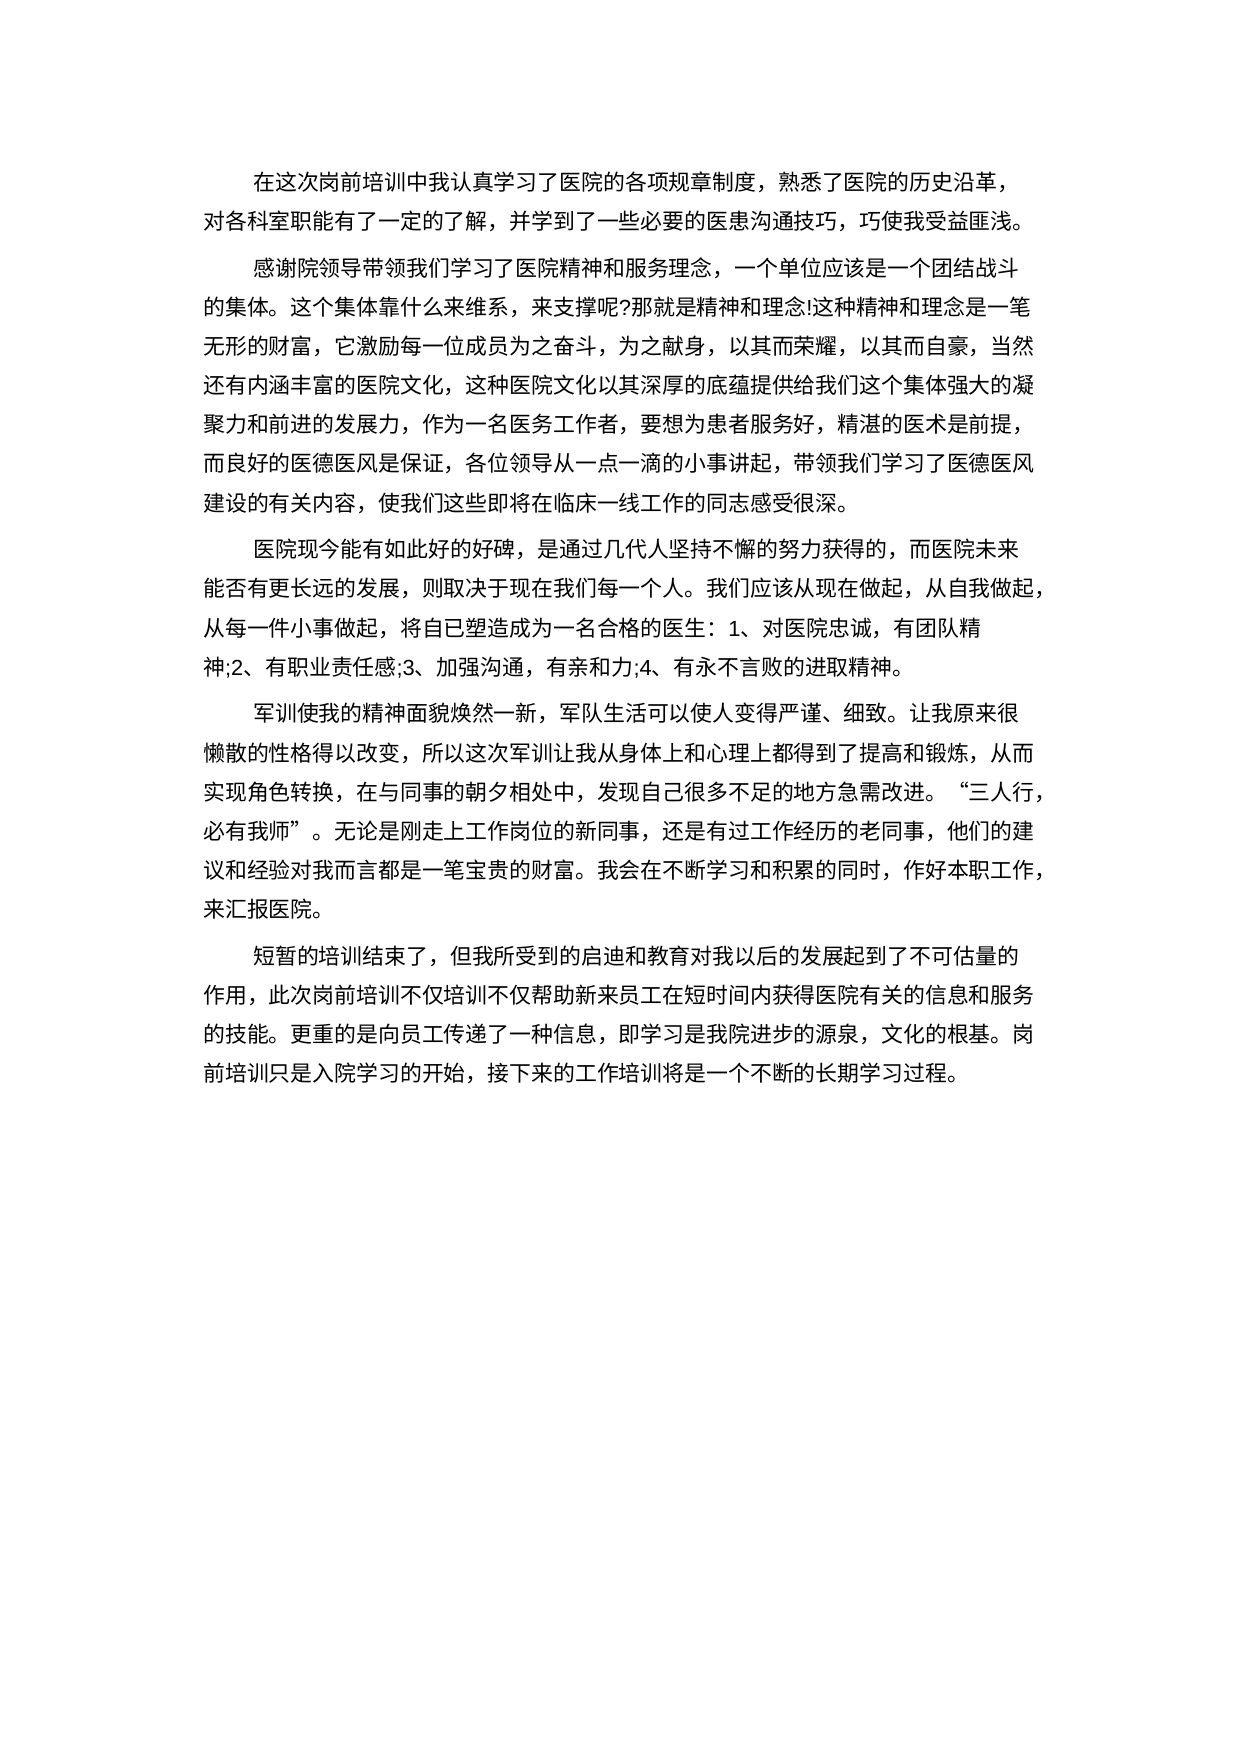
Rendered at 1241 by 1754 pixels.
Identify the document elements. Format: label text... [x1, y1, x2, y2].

text 在这次岗前培训中我认真学习了医院的各项规章制度，熟悉了医院的历史沿革，对各科室职能有了一定的了解，并学到了一些必要的医患沟通技巧，巧使我受益匪浅。 [203, 158, 1037, 236]
text 短暂的培训结束了，但我所受到的启迪和教育对我以后的发展起到了不可估量的作用，此次岗前培训不仅培训不仅帮助新来员工在短时间内获得医院有关的信息和服务的技能。更重的是向员工传递了一种信息，即学习是我院进步的源泉，文化的根基。岗前培训只是入院学习的开始，接下来的工作培训将是一个不断的长期学习过程。 [203, 931, 1037, 1087]
text 医院现今能有如此好的好碑，是通过几代人坚持不懈的努力获得的，而医院未来能否有更长远的发展，则取决于现在我们每一个人。我们应该从现在做起，从自我做起，从每一件小事做起，将自已塑造成为一名合格的医生：1、对医院忠诚，有团队精神;2、有职业责任感;3、加强沟通，有亲和力;4、有永不言败的进取精神。 [203, 525, 1037, 681]
text 感谢院领导带领我们学习了医院精神和服务理念，一个单位应该是一个团结战斗的集体。这个集体靠什么来维系，来支撑呢?那就是精神和理念!这种精神和理念是一笔无形的财富，它激励每一位成员为之奋斗，为之献身，以其而荣耀，以其而自豪，当然还有内涵丰富的医院文化，这种医院文化以其深厚的底蕴提供给我们这个集体强大的凝聚力和前进的发展力，作为一名医务工作者，要想为患者服务好，精湛的医术是前提，而良好的医德医风是保证，各位领导从一点一滴的小事讲起，带领我们学习了医德医风建设的有关内容，使我们这些即将在临床一线工作的同志感受很深。 [203, 244, 1037, 517]
text 军训使我的精神面貌焕然一新，军队生活可以使人变得严谨、细致。让我原来很懒散的性格得以改变，所以这次军训让我从身体上和心理上都得到了提高和锻炼，从而实现角色转换，在与同事的朝夕相处中，发现自己很多不足的地方急需改进。“三人行，必有我师”。无论是刚走上工作岗位的新同事，还是有过工作经历的老同事，他们的建议和经验对我而言都是一笔宝贵的财富。我会在不断学习和积累的同时，作好本职工作，来汇报医院。 [203, 689, 1037, 923]
